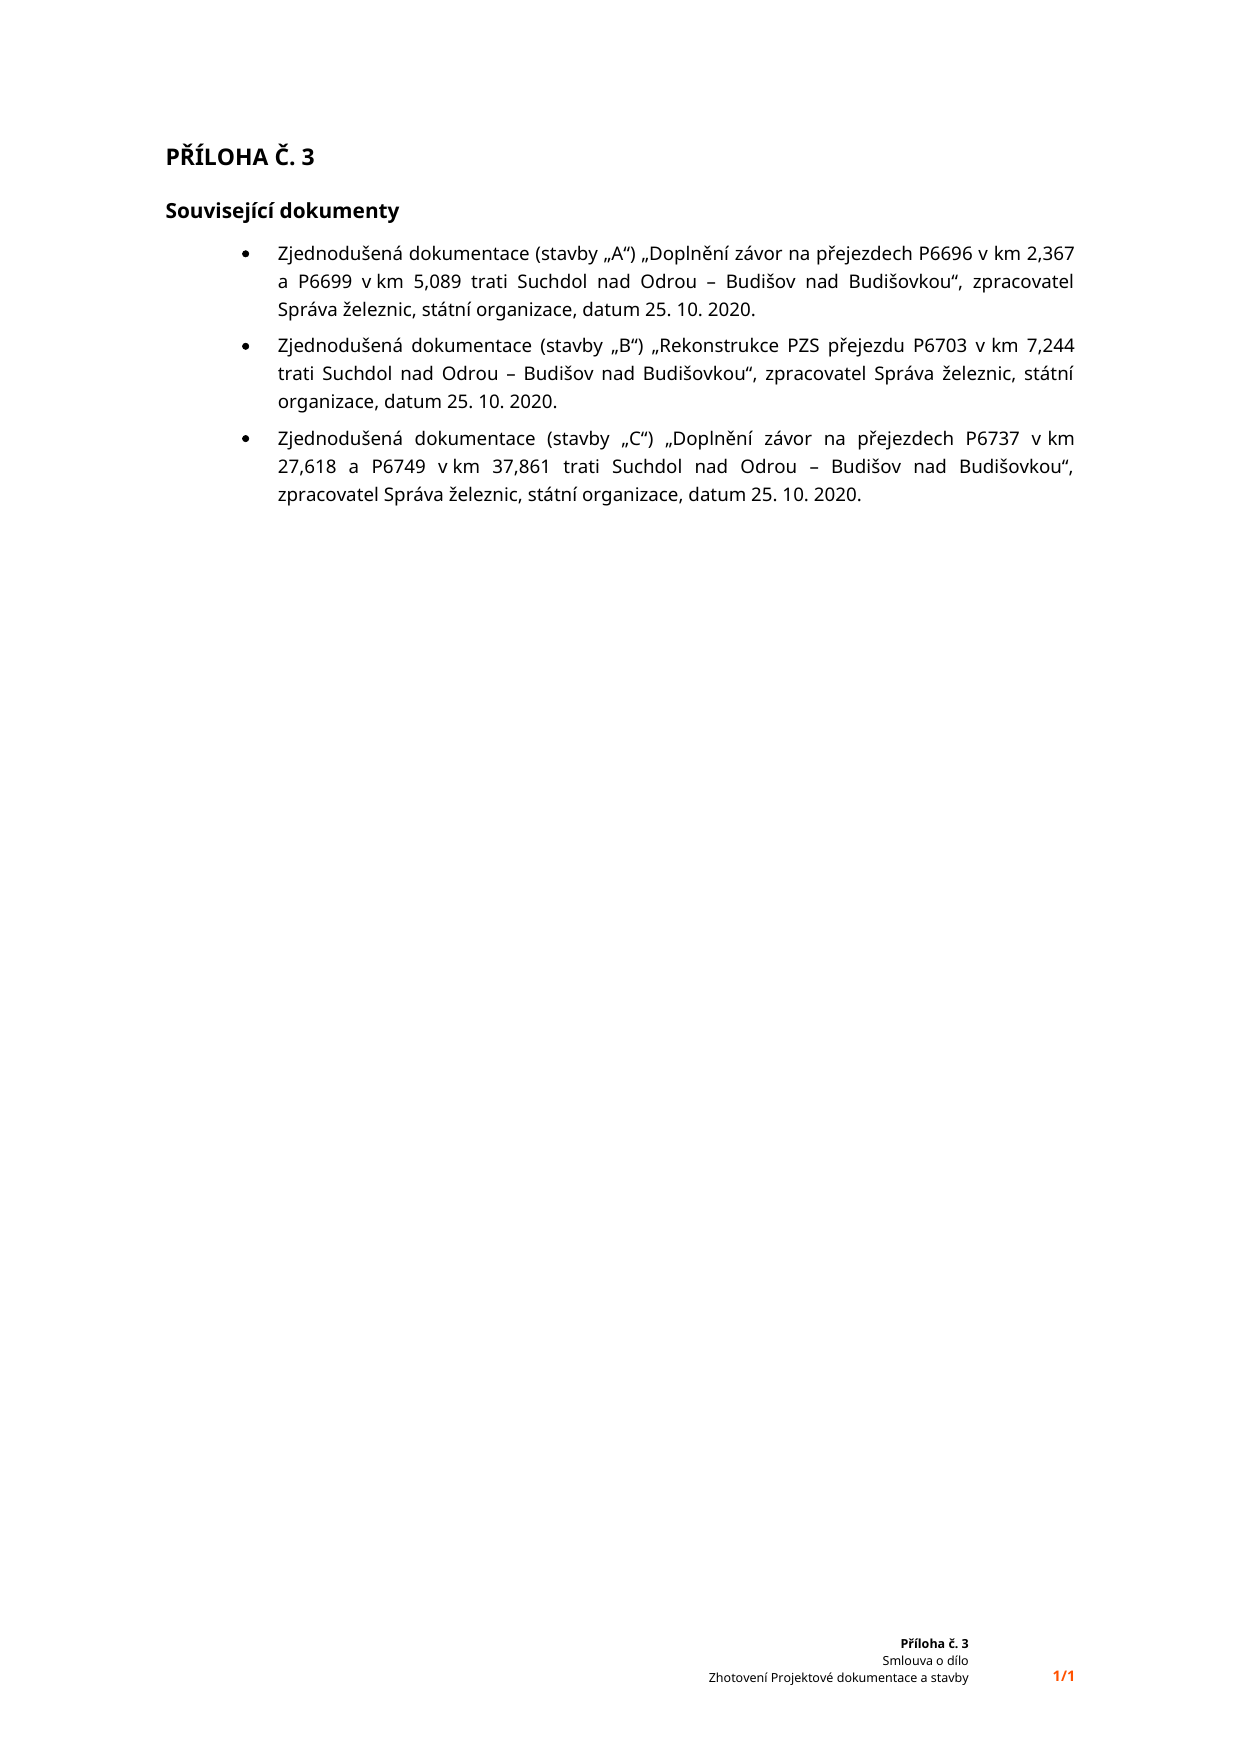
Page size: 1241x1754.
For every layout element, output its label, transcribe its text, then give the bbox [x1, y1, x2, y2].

list Zjednodušená dokumentace (stavby „B“) „Rekonstrukce PZS přejezdu P6703 v km 7,244 trati Suchdol nad Odrou – Budišov nad Budišovkou“, zpracovatel Správa železnic, státní organizace, datum 25. 10. 2020. [242, 333, 1075, 414]
text Související dokumenty [165, 197, 1075, 225]
list Zjednodušená dokumentace (stavby „C“) „Doplnění závor na přejezdech P6737 v km 27,618 a P6749 v km 37,861 trati Suchdol nad Odrou – Budišov nad Budišovkou“, zpracovatel Správa železnic, státní organizace, datum 25. 10. 2020. [242, 425, 1075, 507]
list Zjednodušená dokumentace (stavby „A“) „Doplnění závor na přejezdech P6696 v km 2,367 a P6699 v km 5,089 trati Suchdol nad Odrou – Budišov nad Budišovkou“, zpracovatel Správa železnic, státní organizace, datum 25. 10. 2020. [242, 240, 1075, 322]
text Příloha č. 3 [165, 141, 1075, 173]
